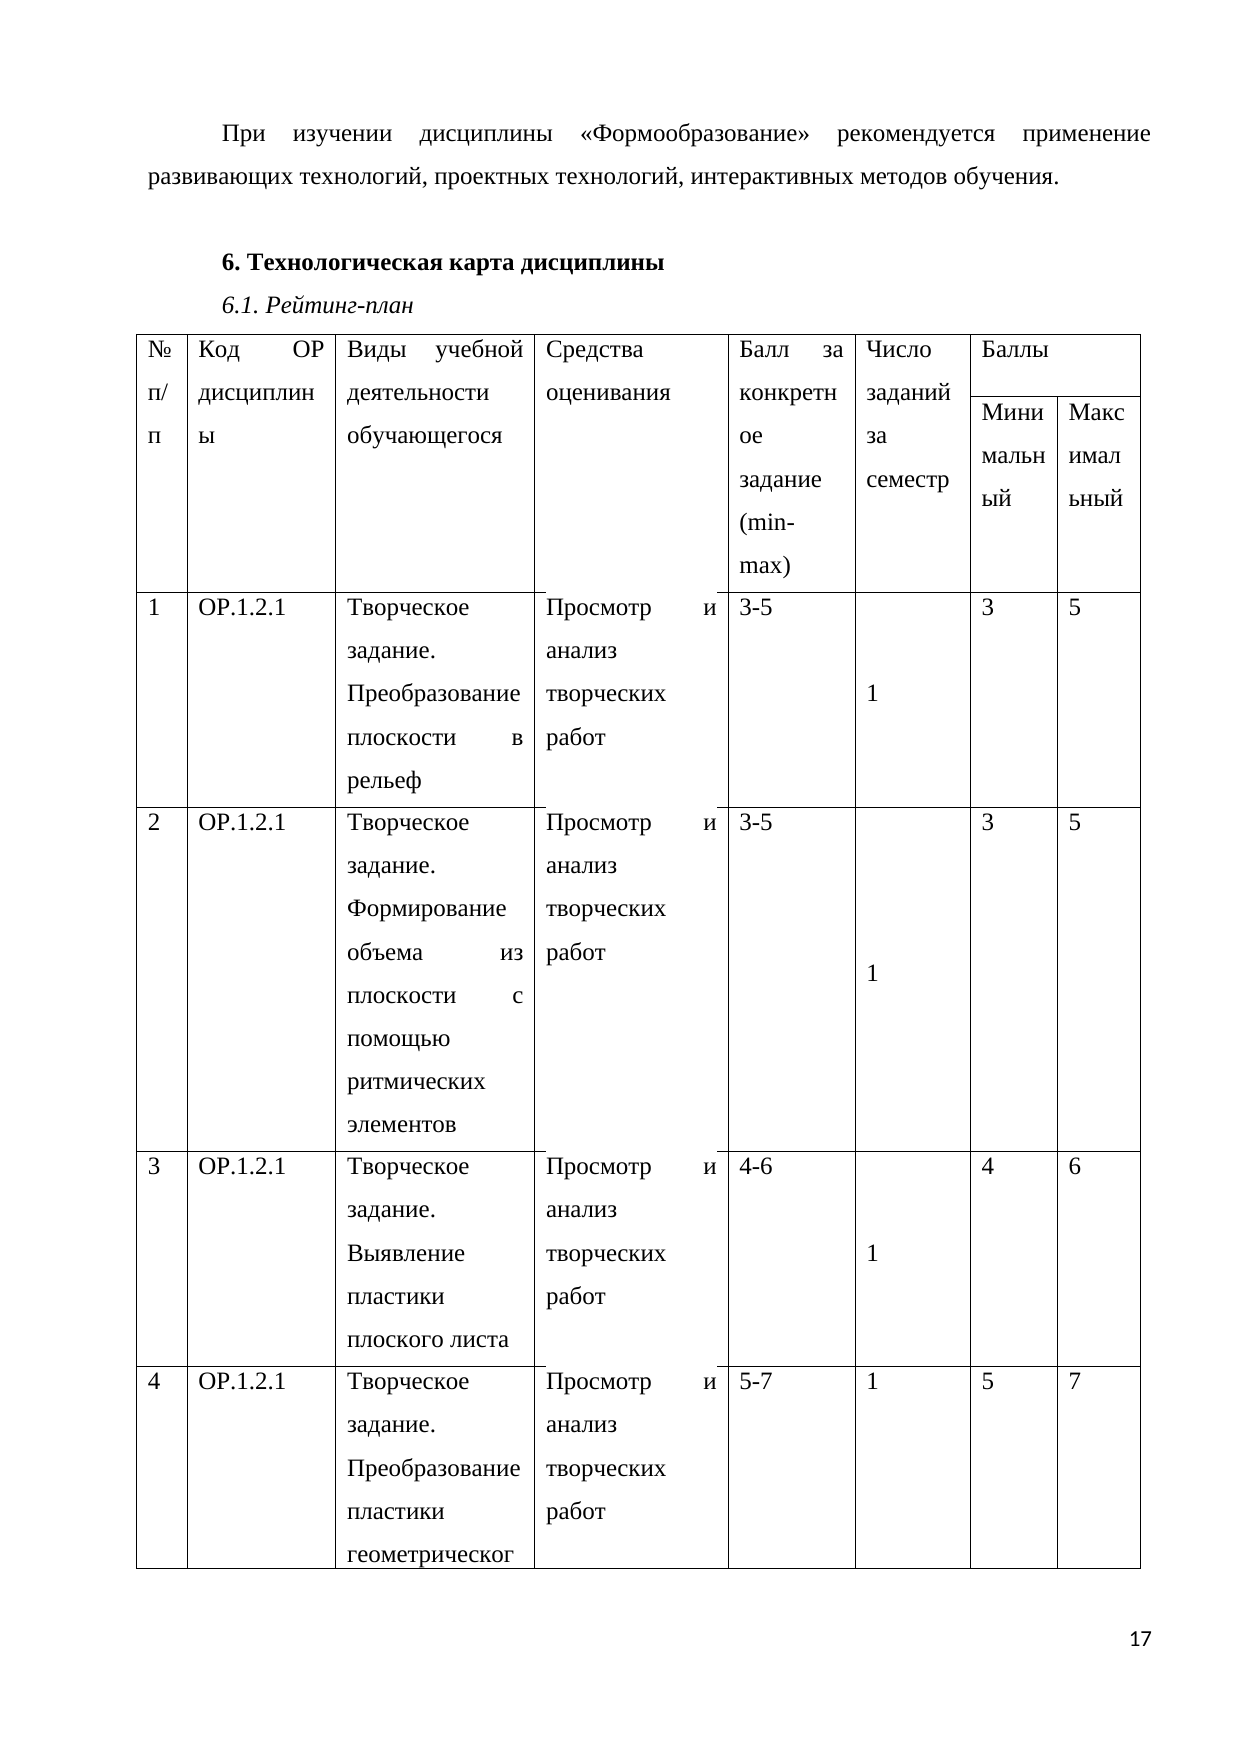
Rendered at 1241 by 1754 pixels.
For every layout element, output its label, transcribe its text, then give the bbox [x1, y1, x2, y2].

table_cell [535, 1367, 728, 1568]
table_cell 5 [1058, 593, 1140, 807]
table_cell 3 [137, 1152, 187, 1366]
table_cell 1 [856, 1367, 970, 1568]
table_cell 4 [137, 1367, 187, 1568]
table_cell Просмотр и анализ творческих работ [535, 808, 728, 1151]
table_cell Максимальный [1058, 397, 1140, 592]
table_cell 4 [971, 1152, 1057, 1366]
table_cell 1 [137, 593, 187, 807]
table_cell ОР.1.2.1 [188, 1367, 335, 1568]
table_header Код ОР дисциплины [188, 335, 335, 592]
table_header № п/п [137, 335, 187, 592]
table_cell Творческое задание. Выявление пластики плоского листа [336, 1152, 534, 1366]
table_cell 1 [856, 593, 970, 807]
table_cell ОР.1.2.1 [188, 593, 335, 807]
table_cell 5-7 [729, 1367, 855, 1568]
table_cell 5 [971, 1367, 1057, 1568]
text 6.1. Рейтинг-план [148, 291, 1152, 319]
table_cell 2 [137, 808, 187, 1151]
table_cell Минимальный [971, 397, 1057, 592]
table_header Число заданий за семестр [856, 335, 970, 592]
table_header Балл за конкретное задание (min-max) [729, 335, 855, 592]
table_header Баллы [971, 335, 1140, 396]
text 6. Технологическая карта дисциплины [148, 247, 1152, 276]
table_header Виды учебной деятельности обучающегося [336, 335, 534, 592]
table_cell 3 [971, 808, 1057, 1151]
table_header Средства оценивания [535, 335, 728, 592]
table_cell Просмотр и анализ творческих работ [535, 593, 728, 807]
table_cell 1 [856, 1152, 970, 1366]
table_cell 6 [1058, 1152, 1140, 1366]
table_cell 5 [1058, 808, 1140, 1151]
table_cell 3 [971, 593, 1057, 807]
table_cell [336, 1367, 534, 1568]
table_cell 7 [1058, 1367, 1140, 1568]
table_cell Просмотр и анализ творческих работ [535, 1152, 728, 1366]
table_cell 4-6 [729, 1152, 855, 1366]
table_cell Творческое задание. Преобразование плоскости в рельеф [336, 593, 534, 807]
table_cell ОР.1.2.1 [188, 1152, 335, 1366]
table_cell Творческое задание. Формирование объема из плоскости с помощью ритмических элементов [336, 808, 534, 1151]
table_cell 1 [856, 808, 970, 1151]
text При изучении дисциплины «Формообразование» рекомендуется применение развивающих технологий, проектных технологий, интерактивных методов обучения. [148, 118, 1152, 190]
table_cell 3-5 [729, 808, 855, 1151]
table_cell 3-5 [729, 593, 855, 807]
table_cell ОР.1.2.1 [188, 808, 335, 1151]
